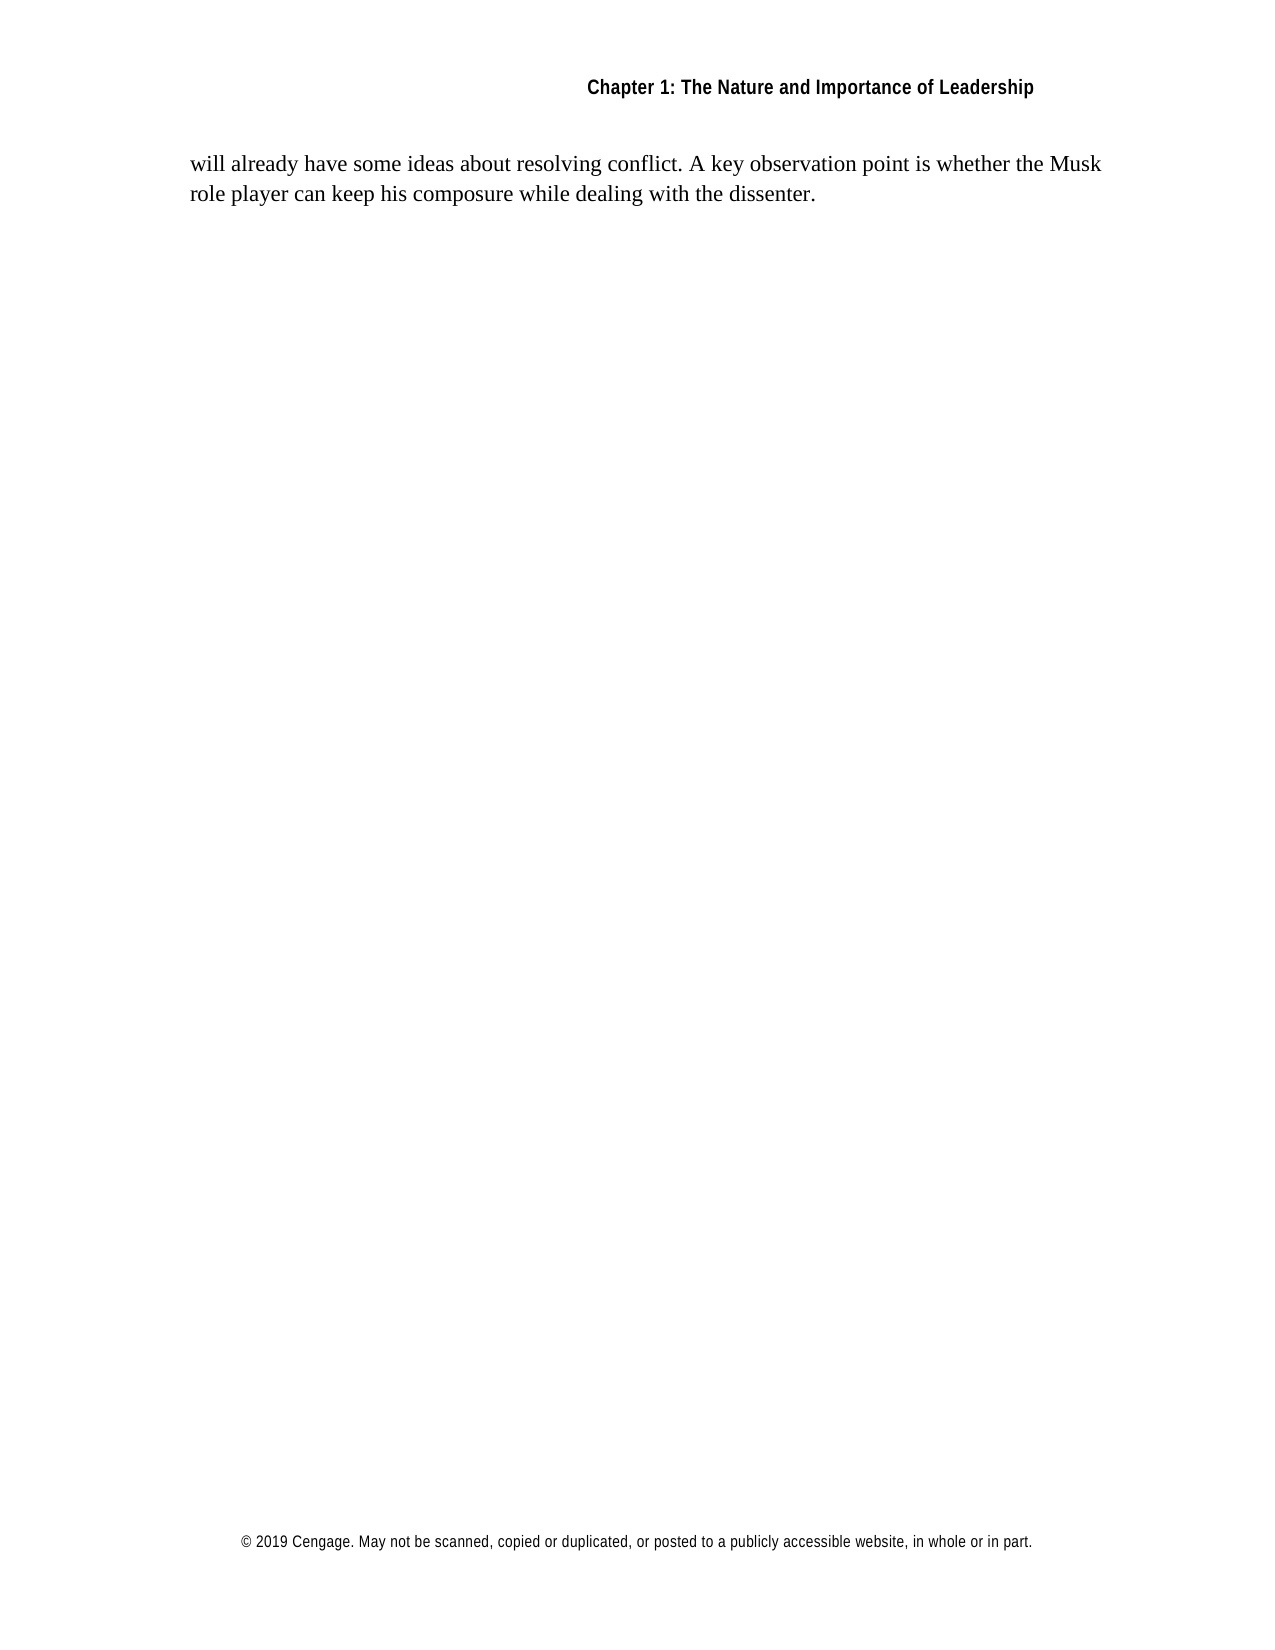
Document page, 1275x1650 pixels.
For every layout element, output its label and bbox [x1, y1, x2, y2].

text [189, 150, 1125, 207]
